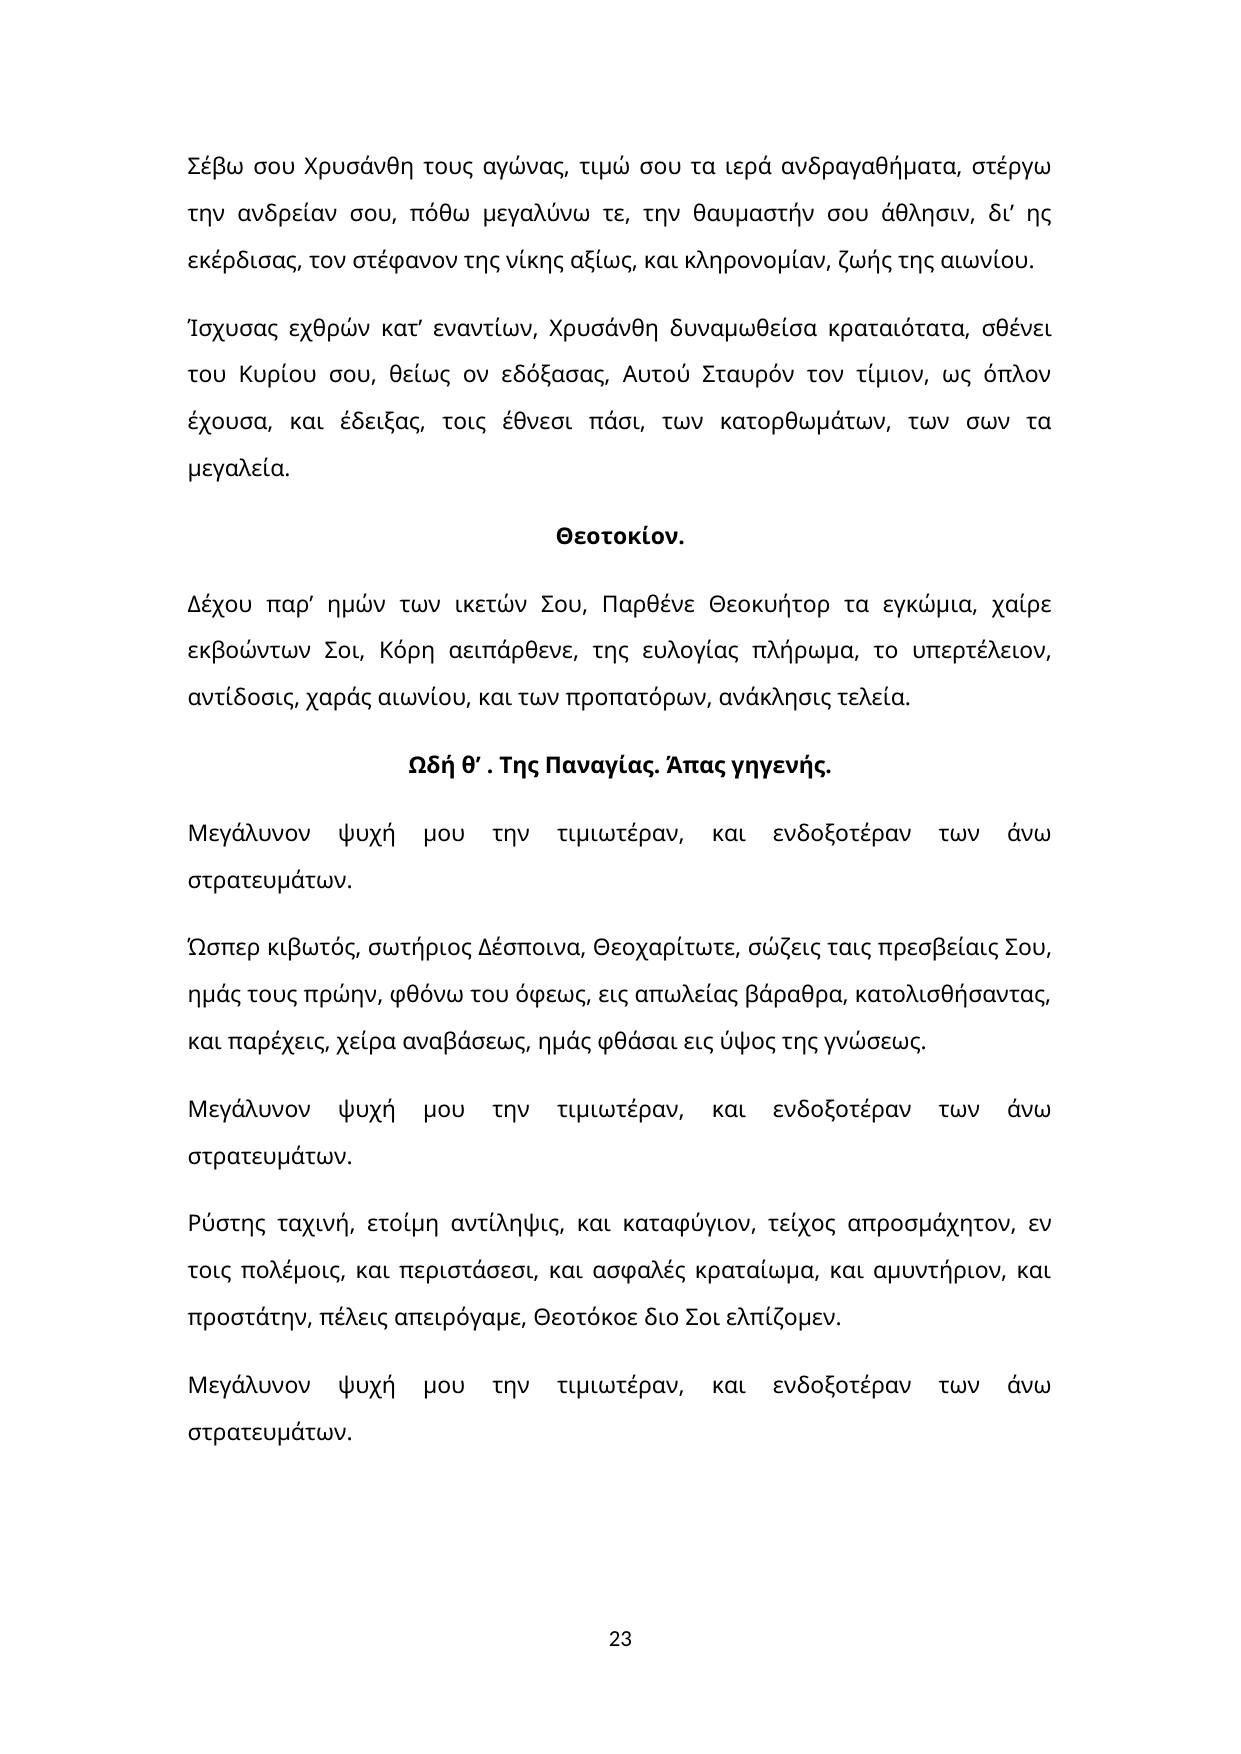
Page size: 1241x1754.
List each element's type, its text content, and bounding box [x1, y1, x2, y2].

text Μεγάλυνον ψυχή μου την τιμιωτέραν, και ενδοξοτέραν των άνω στρατευμάτων. [187, 1093, 1053, 1171]
text Ώσπερ κιβωτός, σωτήριος Δέσποινα, Θεοχαρίτωτε, σώζεις ταις πρεσβείαις Σου, ημάς τους πρώην, φθόνω του όφεως, εις απωλείας βάραθρα, κατολισθήσαντας, και παρέχεις, χείρα αναβάσεως, ημάς φθάσαι εις ύψος της γνώσεως. [187, 931, 1053, 1056]
text Σέβω σου Χρυσάνθη τους αγώνας, τιμώ σου τα ιερά ανδραγαθήματα, στέργω την ανδρείαν σου, πόθω μεγαλύνω τε, την θαυμαστήν σου άθλησιν, δι’ ης εκέρδισας, τον στέφανον της νίκης αξίως, και κληρονομίαν, ζωής της αιωνίου. [187, 150, 1053, 275]
text Θεοτοκίον. [187, 520, 1053, 551]
text Μεγάλυνον ψυχή μου την τιμιωτέραν, και ενδοξοτέραν των άνω στρατευμάτων. [187, 817, 1053, 895]
text Μεγάλυνον ψυχή μου την τιμιωτέραν, και ενδοξοτέραν των άνω στρατευμάτων. [187, 1369, 1053, 1447]
text Ωδή θ’ . Της Παναγίας. Άπας γηγενής. [187, 749, 1053, 780]
text Ρύστης ταχινή, ετοίμη αντίληψις, και καταφύγιον, τείχος απροσμάχητον, εν τοις πολέμοις, και περιστάσεσι, και ασφαλές κραταίωμα, και αμυντήριον, και προστάτην, πέλεις απειρόγαμε, Θεοτόκοε διο Σοι ελπίζομεν. [187, 1207, 1053, 1332]
text Ίσχυσας εχθρών κατ’ εναντίων, Χρυσάνθη δυναμωθείσα κραταιότατα, σθένει του Κυρίου σου, θείως ον εδόξασας, Αυτού Σταυρόν τον τίμιον, ως όπλον έχουσα, και έδειξας, τοις έθνεσι πάσι, των κατορθωμάτων, των σων τα μεγαλεία. [187, 311, 1053, 483]
text Δέχου παρ’ ημών των ικετών Σου, Παρθένε Θεοκυήτορ τα εγκώμια, χαίρε εκβοώντων Σοι, Κόρη αειπάρθενε, της ευλογίας πλήρωμα, το υπερτέλειον, αντίδοσις, χαράς αιωνίου, και των προπατόρων, ανάκλησις τελεία. [187, 587, 1053, 712]
